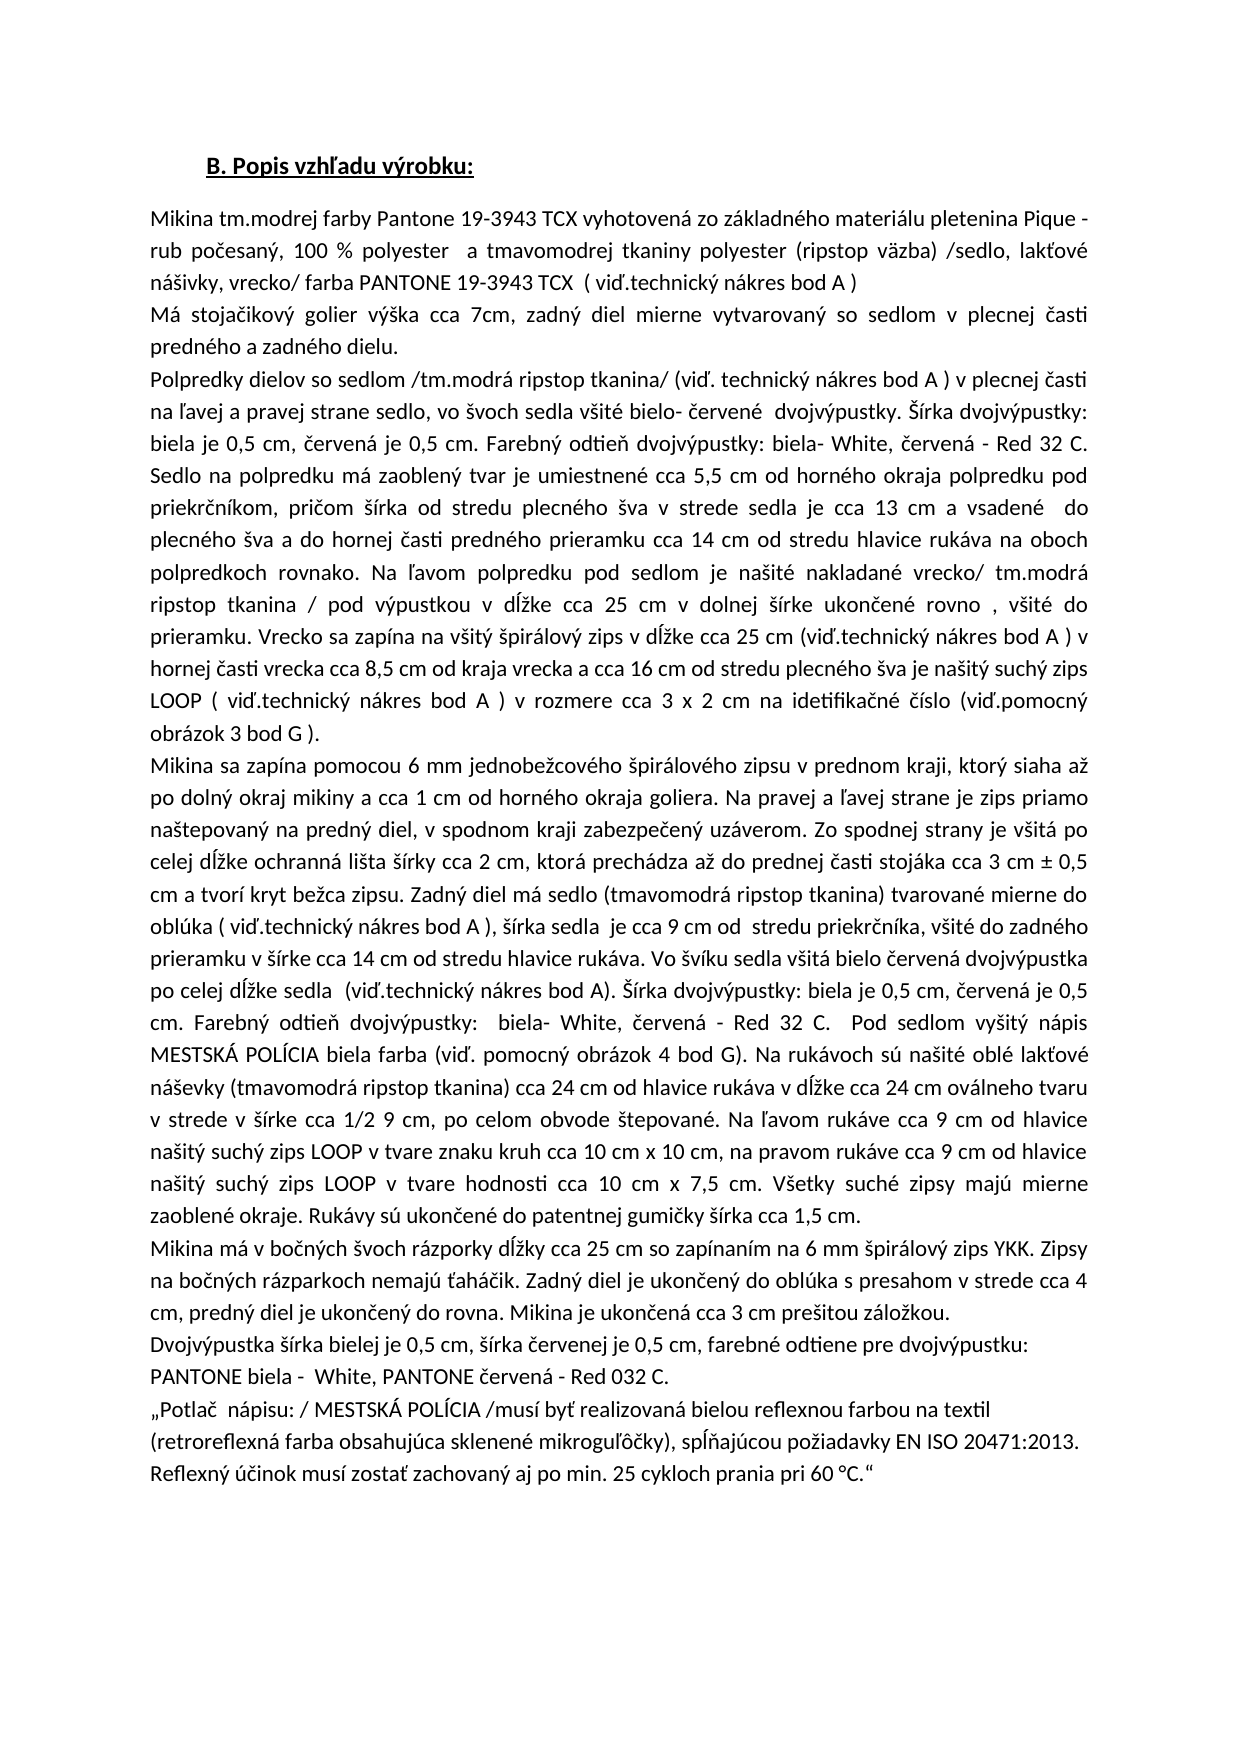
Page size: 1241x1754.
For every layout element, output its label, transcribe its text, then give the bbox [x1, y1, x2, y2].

text Má stojačikový golier výška cca 7cm, zadný diel mierne vytvarovaný so sedlom v plecnej časti predného a zadného dielu. [150, 300, 1090, 361]
text Mikina tm.modrej farby Pantone 19-3943 TCX vyhotovená zo základného materiálu pletenina Pique - rub počesaný, 100 % polyester a tmavomodrej tkaniny polyester (ripstop väzba) /sedlo, lakťové nášivky, vrecko/ farba PANTONE 19-3943 TCX ( viď.technický nákres bod A ) [150, 204, 1090, 296]
text Dvojvýpustka šírka bielej je 0,5 cm, šírka červenej je 0,5 cm, farebné odtiene pre dvojvýpustku: PANTONE biela - White, PANTONE červená - Red 032 C. [150, 1330, 1090, 1391]
text B. Popis vzhľadu výrobku: [206, 150, 1090, 181]
text „Potlač nápisu: / MESTSKÁ POLÍCIA /musí byť realizovaná bielou reflexnou farbou na textil (retroreflexná farba obsahujúca sklenené mikroguľôčky), spĺňajúcou požiadavky EN ISO 20471:2013. Reflexný účinok musí zostať zachovaný aj po min. 25 cykloch prania pri 60 °C.“ [150, 1395, 1090, 1487]
text Mikina má v bočných švoch rázporky dĺžky cca 25 cm so zapínaním na 6 mm špirálový zips YKK. Zipsy na bočných rázparkoch nemajú ťaháčik. Zadný diel je ukončený do oblúka s presahom v strede cca 4 cm, predný diel je ukončený do rovna. Mikina je ukončená cca 3 cm prešitou záložkou. [150, 1234, 1090, 1326]
text Polpredky dielov so sedlom /tm.modrá ripstop tkanina/ (viď. technický nákres bod A ) v plecnej časti na ľavej a pravej strane sedlo, vo švoch sedla všité bielo- červené dvojvýpustky. Šírka dvojvýpustky: biela je 0,5 cm, červená je 0,5 cm. Farebný odtieň dvojvýpustky: biela- White, červená - Red 32 C. Sedlo na polpredku má zaoblený tvar je umiestnené cca 5,5 cm od horného okraja polpredku pod priekrčníkom, pričom šírka od stredu plecného šva v strede sedla je cca 13 cm a vsadené do plecného šva a do hornej časti predného prieramku cca 14 cm od stredu hlavice rukáva na oboch polpredkoch rovnako. Na ľavom polpredku pod sedlom je našité nakladané vrecko/ tm.modrá ripstop tkanina / pod výpustkou v dĺžke cca 25 cm v dolnej šírke ukončené rovno , všité do prieramku. Vrecko sa zapína na všitý špirálový zips v dĺžke cca 25 cm (viď.technický nákres bod A ) v hornej časti vrecka cca 8,5 cm od kraja vrecka a cca 16 cm od stredu plecného šva je našitý suchý zips LOOP ( viď.technický nákres bod A ) v rozmere cca 3 x 2 cm na idetifikačné číslo (viď.pomocný obrázok 3 bod G ). [150, 365, 1090, 747]
text Mikina sa zapína pomocou 6 mm jednobežcového špirálového zipsu v prednom kraji, ktorý siaha až po dolný okraj mikiny a cca 1 cm od horného okraja goliera. Na pravej a ľavej strane je zips priamo naštepovaný na predný diel, v spodnom kraji zabezpečený uzáverom. Zo spodnej strany je všitá po celej dĺžke ochranná lišta šírky cca 2 cm, ktorá prechádza až do prednej časti stojáka cca 3 cm ± 0,5 cm a tvorí kryt bežca zipsu. Zadný diel má sedlo (tmavomodrá ripstop tkanina) tvarované mierne do oblúka ( viď.technický nákres bod A ), šírka sedla je cca 9 cm od stredu priekrčníka, všité do zadného prieramku v šírke cca 14 cm od stredu hlavice rukáva. Vo švíku sedla všitá bielo červená dvojvýpustka po celej dĺžke sedla (viď.technický nákres bod A). Šírka dvojvýpustky: biela je 0,5 cm, červená je 0,5 cm. Farebný odtieň dvojvýpustky: biela- White, červená - Red 32 C. Pod sedlom vyšitý nápis MESTSKÁ POLÍCIA biela farba (viď. pomocný obrázok 4 bod G). Na rukávoch sú našité oblé lakťové náševky (tmavomodrá ripstop tkanina) cca 24 cm od hlavice rukáva v dĺžke cca 24 cm oválneho tvaru v strede v šírke cca 1/2 9 cm, po celom obvode štepované. Na ľavom rukáve cca 9 cm od hlavice našitý suchý zips LOOP v tvare znaku kruh cca 10 cm x 10 cm, na pravom rukáve cca 9 cm od hlavice našitý suchý zips LOOP v tvare hodnosti cca 10 cm x 7,5 cm. Všetky suché zipsy majú mierne zaoblené okraje. Rukávy sú ukončené do patentnej gumičky šírka cca 1,5 cm. [150, 751, 1090, 1229]
